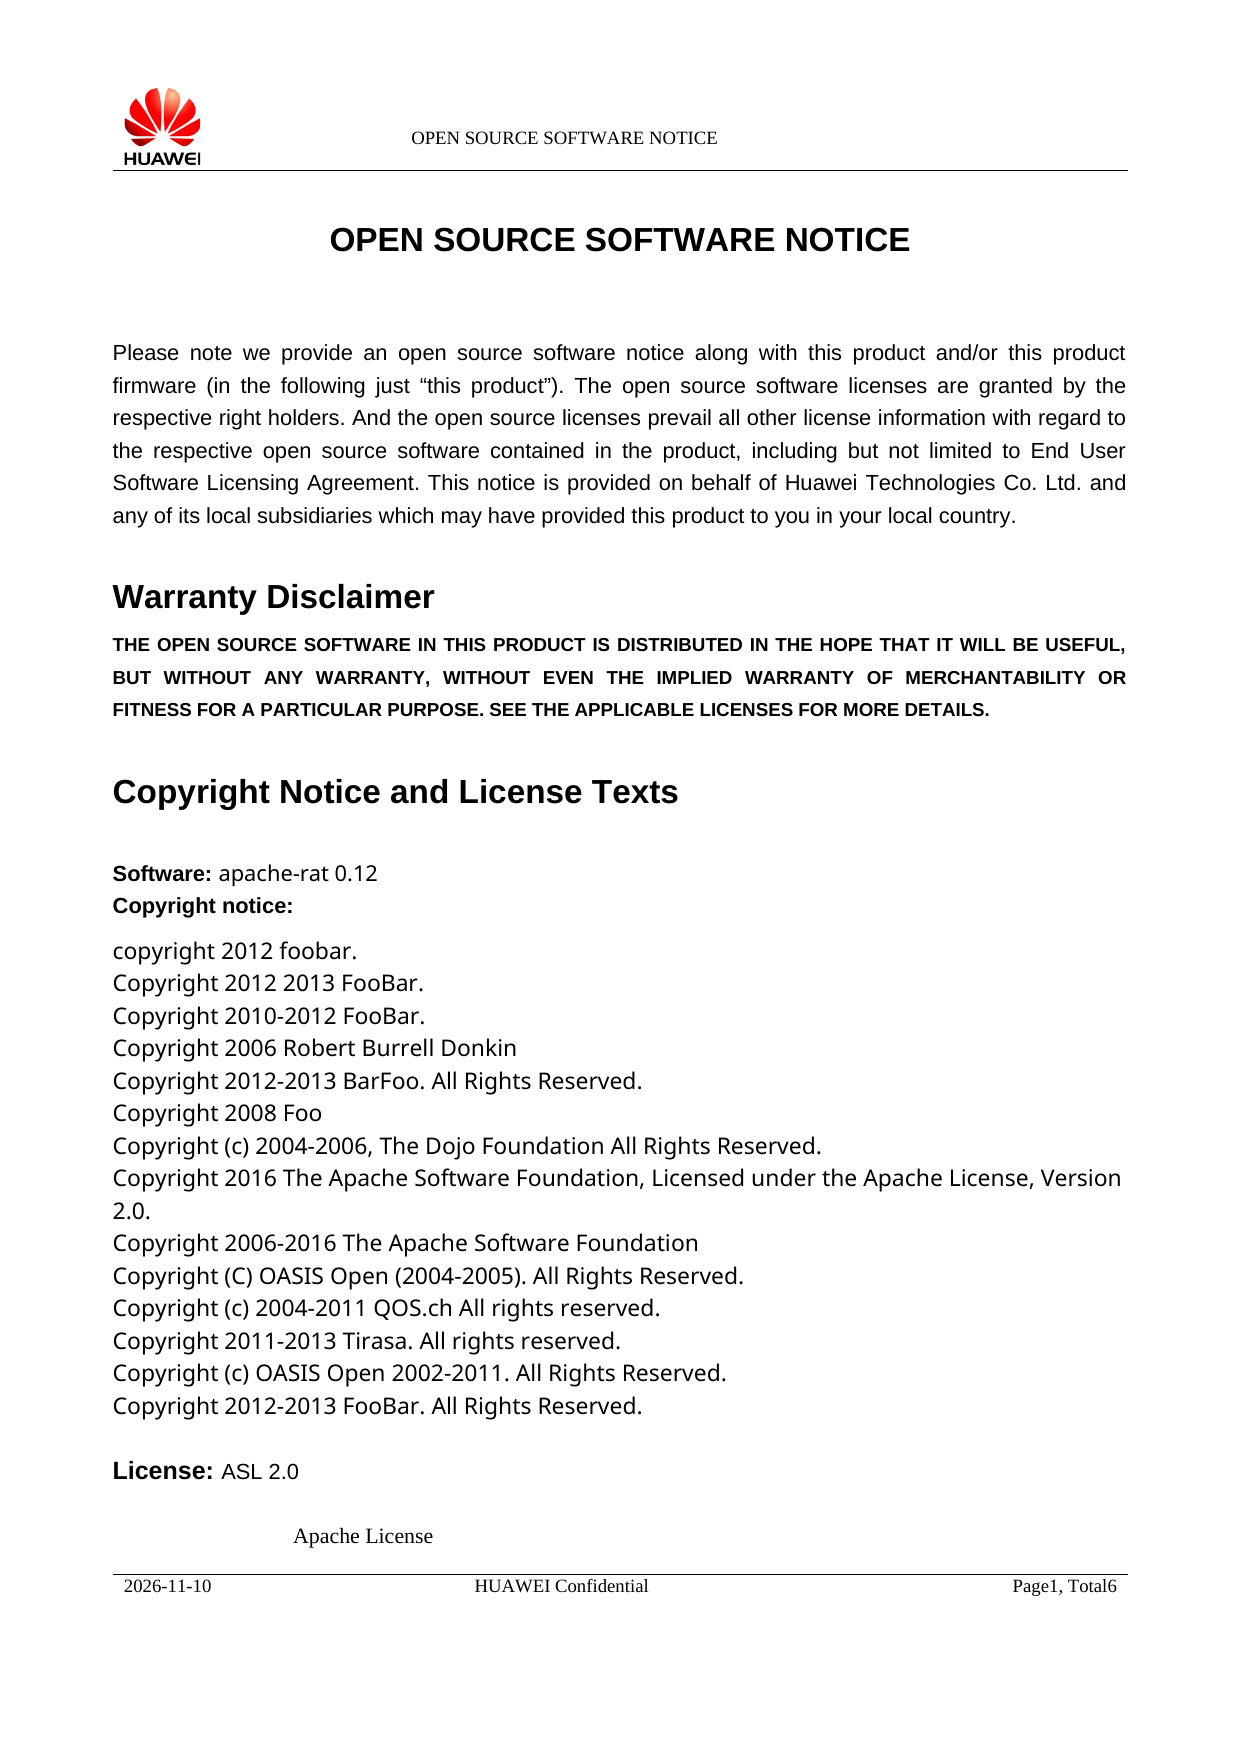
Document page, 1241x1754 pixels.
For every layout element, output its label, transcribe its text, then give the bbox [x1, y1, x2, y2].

text OPEN SOURCE SOFTWARE NOTICE [112, 206, 1128, 271]
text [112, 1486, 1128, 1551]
text Copyright Notice and License Texts [112, 759, 1128, 824]
text Please note we provide an open source software notice along with this product and/or this product firmware (in the following just “this product”). The open source software licenses are granted by the respective right holders. And the open source licenses prevail all other license information with regard to the respective open source software contained in the product, including but not limited to End User Software Licensing Agreement. This notice is provided on behalf of Huawei Technologies Co. Ltd. and any of its local subsidiaries which may have provided this product to you in your local country. [112, 336, 1128, 531]
text Copyright notice: [112, 889, 1128, 921]
picture [124, 88, 201, 165]
text Copyright 2010-2012 FooBar. Copyright 2006 Robert Burrell Donkin Copyright 2012-2013 BarFoo. All Rights Reserved. Copyright 2008 Foo Copyright (c) 2004-2006, The Dojo Foundation All Rights Reserved. Copyright 2016 The Apache Software Foundation, Licensed under the Apache License, Version 2.0. Copyright 2006-2016 The Apache Software Foundation Copyright (C) OASIS Open (2004-2005). All Rights Reserved. Copyright (c) 2004-2011 QOS.ch All rights reserved. Copyright 2011-2013 Tirasa. All rights reserved. Copyright (c) OASIS Open 2002-2011. All Rights Reserved. Copyright 2012-2013 FooBar. All Rights Reserved. [112, 999, 1128, 1454]
title Software: apache-rat 0.12 [112, 856, 1128, 889]
text License: ASL 2.0 [112, 1454, 1128, 1486]
text Warranty Disclaimer [112, 564, 1128, 629]
text copyright 2012 foobar. Copyright 2012 2013 FooBar. [112, 934, 1128, 999]
text The open source software in this product is distributed in the hope that it will be useful, but WITHOUT ANY WARRANTY, without even the implied warranty of MERCHANTABILITY or FITNESS FOR A PARTICULAR PURPOSE. See the applicable licenses for more details. [112, 629, 1128, 726]
